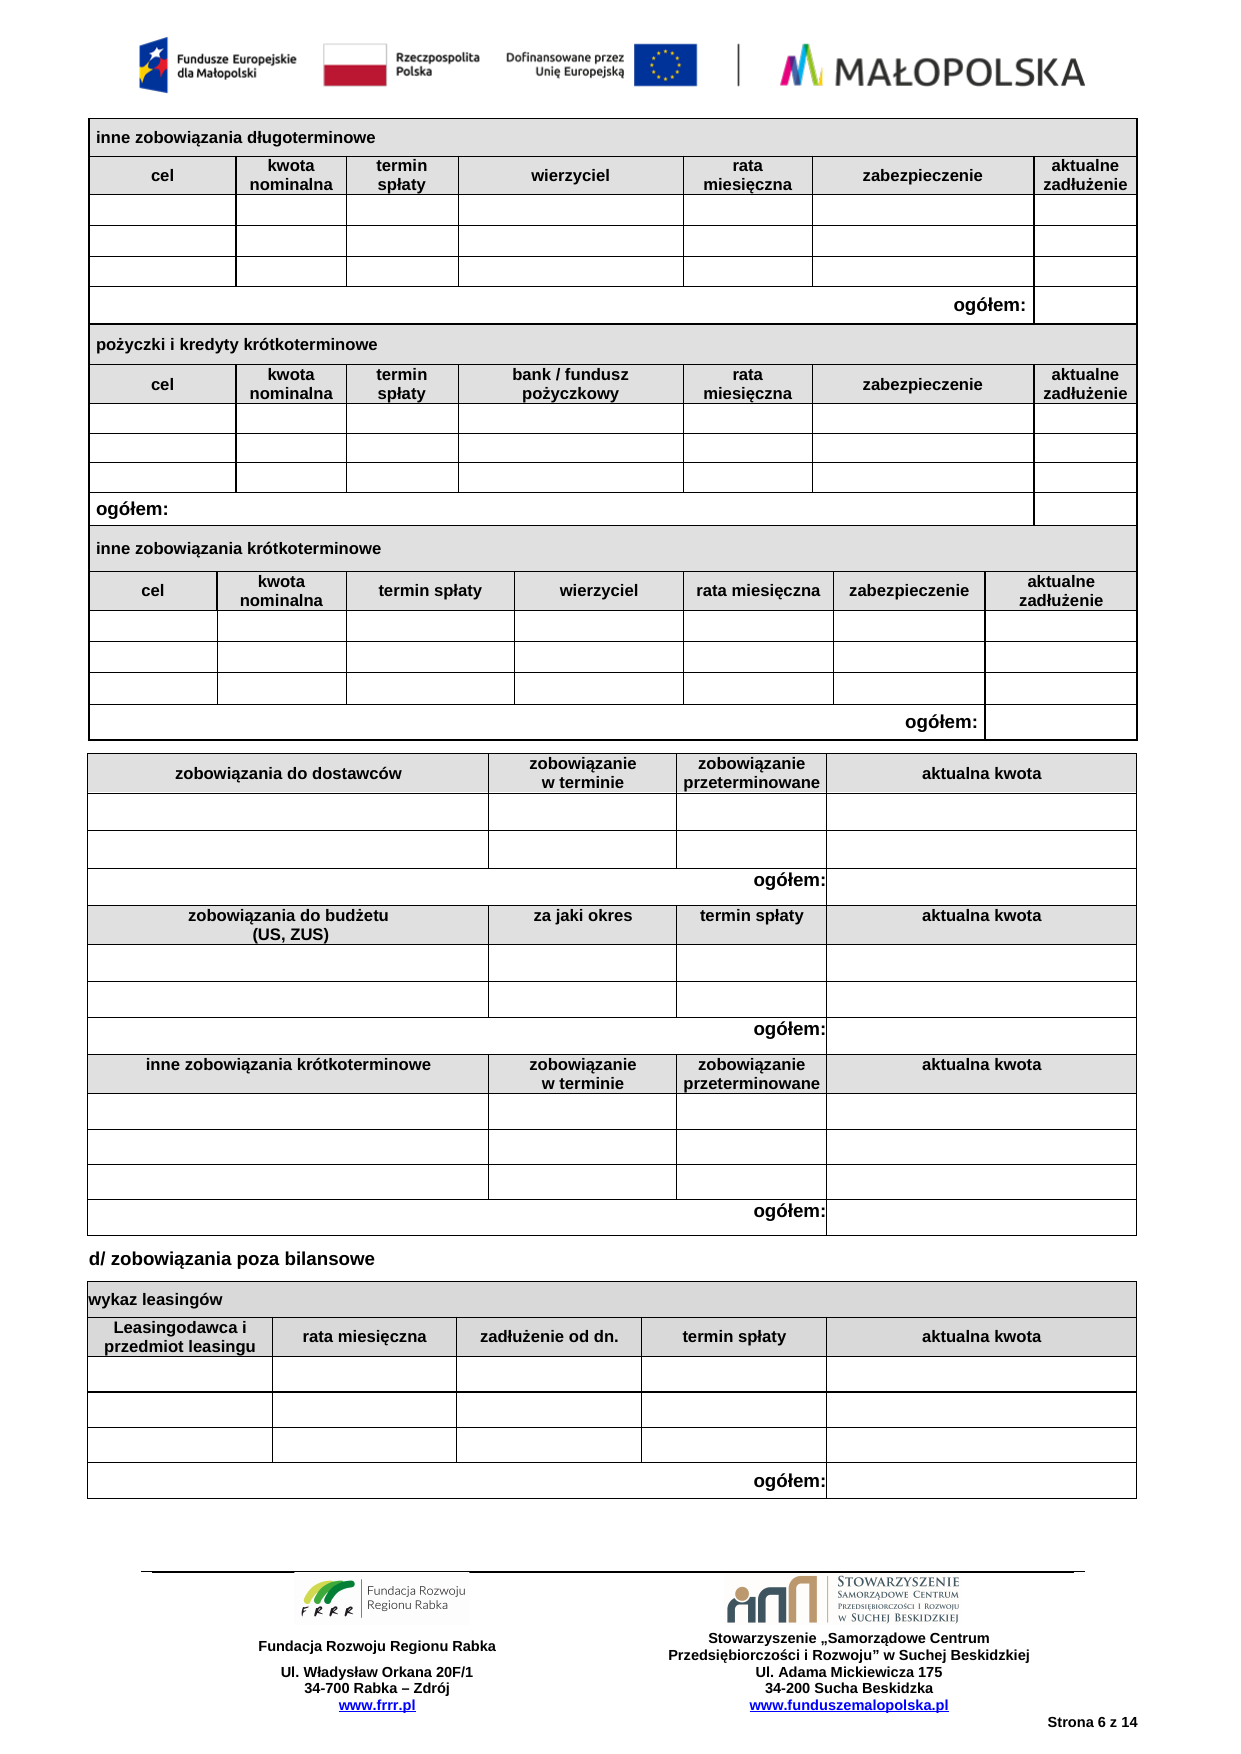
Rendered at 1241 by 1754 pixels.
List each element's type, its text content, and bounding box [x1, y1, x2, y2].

table_cell [827, 1463, 1136, 1498]
table_cell [813, 404, 1033, 433]
table_cell [237, 226, 346, 256]
table_cell [459, 434, 683, 462]
table_cell [813, 434, 1033, 462]
table_cell [677, 831, 826, 867]
table_cell [1035, 404, 1136, 433]
table_cell [90, 404, 235, 433]
table_cell [515, 673, 683, 703]
table_cell [459, 226, 683, 256]
table_cell rata miesięczna [684, 365, 812, 403]
table_cell rata miesięczna [273, 1318, 456, 1356]
table_cell [827, 1018, 1136, 1054]
table_cell [827, 1165, 1136, 1199]
table_cell zabezpieczenie [813, 157, 1033, 194]
table_cell [88, 945, 488, 981]
table_cell cel [90, 157, 235, 194]
table_cell [677, 945, 826, 981]
table_cell [986, 673, 1136, 703]
table_cell [827, 1428, 1136, 1462]
table_cell [457, 1357, 641, 1391]
table_cell [677, 1130, 826, 1164]
picture [127, 23, 1099, 107]
table_cell [237, 434, 346, 462]
table_cell [273, 1393, 456, 1427]
table_cell zadłużenie od dn. [457, 1318, 641, 1356]
table_cell [347, 226, 458, 256]
table_cell za jaki okres [489, 906, 676, 944]
table_cell [515, 611, 683, 641]
table_cell cel [90, 572, 216, 610]
table_cell [90, 642, 217, 672]
table_cell [684, 257, 812, 286]
table_cell aktualna kwota [827, 1055, 1136, 1093]
table_cell rata miesięczna [684, 157, 812, 194]
table_cell [90, 195, 235, 225]
table_cell inne zobowiązania krótkoterminowe [90, 526, 1136, 571]
table_cell [88, 794, 488, 830]
table_cell [1035, 493, 1136, 525]
table_cell ogółem: [88, 1018, 826, 1054]
table_cell [684, 673, 833, 703]
table_cell [489, 1165, 676, 1199]
table_cell zabezpieczenie [834, 572, 984, 610]
table_header inne zobowiązania długoterminowe [90, 119, 1136, 156]
table_cell aktualne zadłużenie [1035, 365, 1136, 403]
table_cell termin spłaty [347, 157, 458, 194]
table_cell [827, 794, 1136, 830]
table_cell kwota nominalna [237, 365, 346, 403]
table_cell [489, 945, 676, 981]
table_cell pożyczki i kredyty krótkoterminowe [90, 325, 1136, 364]
table_cell [347, 463, 458, 491]
table_cell [88, 1428, 272, 1462]
table_cell [218, 611, 346, 641]
table_cell [684, 434, 812, 462]
table_cell [813, 226, 1033, 256]
table_cell zobowiązania do budżetu (US, ZUS) [88, 906, 488, 944]
table_cell [1035, 287, 1136, 323]
table_cell [489, 1094, 676, 1128]
table_cell [347, 257, 458, 286]
table_cell [237, 195, 346, 225]
table_cell [986, 611, 1136, 641]
table_cell ogółem: [88, 1463, 826, 1498]
table_cell bank / fundusz pożyczkowy [459, 365, 683, 403]
table_cell zabezpieczenie [813, 365, 1033, 403]
table_cell zobowiązanie przeterminowane [677, 1055, 826, 1093]
table_cell rata miesięczna [684, 572, 833, 610]
table_cell [827, 982, 1136, 1017]
table_cell kwota nominalna [218, 572, 346, 610]
table_cell [834, 673, 984, 703]
table_cell [218, 642, 346, 672]
table_cell [813, 257, 1033, 286]
table_cell [684, 195, 812, 225]
table_cell [457, 1428, 641, 1462]
table_cell [677, 1165, 826, 1199]
table_cell termin spłaty [347, 572, 514, 610]
table_cell [677, 794, 826, 830]
table_cell [1035, 434, 1136, 462]
table_cell inne zobowiązania krótkoterminowe [88, 1055, 488, 1093]
table_cell [457, 1393, 641, 1427]
table_header aktualna kwota [827, 754, 1136, 792]
table_cell [489, 794, 676, 830]
table_cell zobowiązanie w terminie [489, 1055, 676, 1093]
table_cell [1035, 257, 1136, 286]
table_cell ogółem: [88, 1200, 826, 1235]
table_cell [237, 463, 346, 491]
table_cell [347, 195, 458, 225]
table_cell [813, 195, 1033, 225]
table_cell [827, 1130, 1136, 1164]
table_cell kwota nominalna [237, 157, 346, 194]
table_cell [677, 1094, 826, 1128]
table_cell [827, 1200, 1136, 1235]
table_cell [347, 611, 514, 641]
table_cell [677, 982, 826, 1017]
table_cell [88, 1357, 272, 1391]
table_cell [88, 1094, 488, 1128]
table_cell [986, 642, 1136, 672]
table_cell wierzyciel [459, 157, 683, 194]
table_cell [90, 434, 235, 462]
table_cell [684, 226, 812, 256]
table_cell [515, 642, 683, 672]
table_cell [459, 404, 683, 433]
table_cell [90, 463, 235, 491]
table_cell [90, 257, 235, 286]
table_cell [88, 1165, 488, 1199]
table_cell [237, 257, 346, 286]
table_cell [642, 1357, 826, 1391]
table_cell [1035, 463, 1136, 491]
picture [724, 1573, 961, 1625]
table_cell [459, 195, 683, 225]
table_cell aktualna kwota [827, 906, 1136, 944]
table_header zobowiązanie przeterminowane [677, 754, 826, 792]
table_cell [813, 463, 1033, 491]
table_cell wierzyciel [515, 572, 683, 610]
table_cell [827, 1094, 1136, 1128]
table_cell [827, 1393, 1136, 1427]
table_cell cel [90, 365, 235, 403]
table_cell ogółem: [90, 493, 1033, 525]
text d/ zobowiązania poza bilansowe [89, 1248, 1137, 1269]
table_cell ogółem: [88, 869, 826, 905]
table_cell [827, 869, 1136, 905]
table_cell Leasingodawca i przedmiot leasingu [88, 1318, 272, 1356]
table_cell [1035, 226, 1136, 256]
table_cell [834, 611, 984, 641]
table_cell [489, 1130, 676, 1164]
table_cell termin spłaty [677, 906, 826, 944]
table_cell termin spłaty [642, 1318, 826, 1356]
table_cell [88, 831, 488, 867]
table_cell [347, 404, 458, 433]
table_cell ogółem: [90, 287, 1033, 323]
table_cell [986, 705, 1136, 739]
table_cell aktualna kwota [827, 1318, 1136, 1356]
table_cell [827, 945, 1136, 981]
table_cell [684, 404, 812, 433]
table_cell [684, 611, 833, 641]
table_cell [459, 257, 683, 286]
table_cell [489, 831, 676, 867]
picture [294, 1572, 470, 1625]
table_cell [827, 1357, 1136, 1391]
table_cell [218, 673, 346, 703]
table_cell aktualne zadłużenie [986, 572, 1136, 610]
table_header wykaz leasingów [88, 1282, 1136, 1317]
table_cell ogółem: [90, 705, 984, 739]
table_cell [347, 642, 514, 672]
table_cell [1035, 195, 1136, 225]
table_cell [90, 673, 217, 703]
table_cell [684, 463, 812, 491]
table_cell [642, 1428, 826, 1462]
table_cell aktualne zadłużenie [1035, 157, 1136, 194]
table_cell [88, 1393, 272, 1427]
table_header zobowiązania do dostawców [88, 754, 488, 792]
table_cell [827, 831, 1136, 867]
table_cell [642, 1393, 826, 1427]
table_cell [273, 1428, 456, 1462]
table_cell [459, 463, 683, 491]
table_header zobowiązanie w terminie [489, 754, 676, 792]
table_cell [347, 434, 458, 462]
table_cell [90, 226, 235, 256]
table_cell [273, 1357, 456, 1391]
table_cell [684, 642, 833, 672]
table_cell [489, 982, 676, 1017]
table_cell [834, 642, 984, 672]
table_cell [237, 404, 346, 433]
table_cell [88, 1130, 488, 1164]
table_cell [88, 982, 488, 1017]
table_cell [347, 673, 514, 703]
table_cell [90, 611, 217, 641]
table_cell termin spłaty [347, 365, 458, 403]
